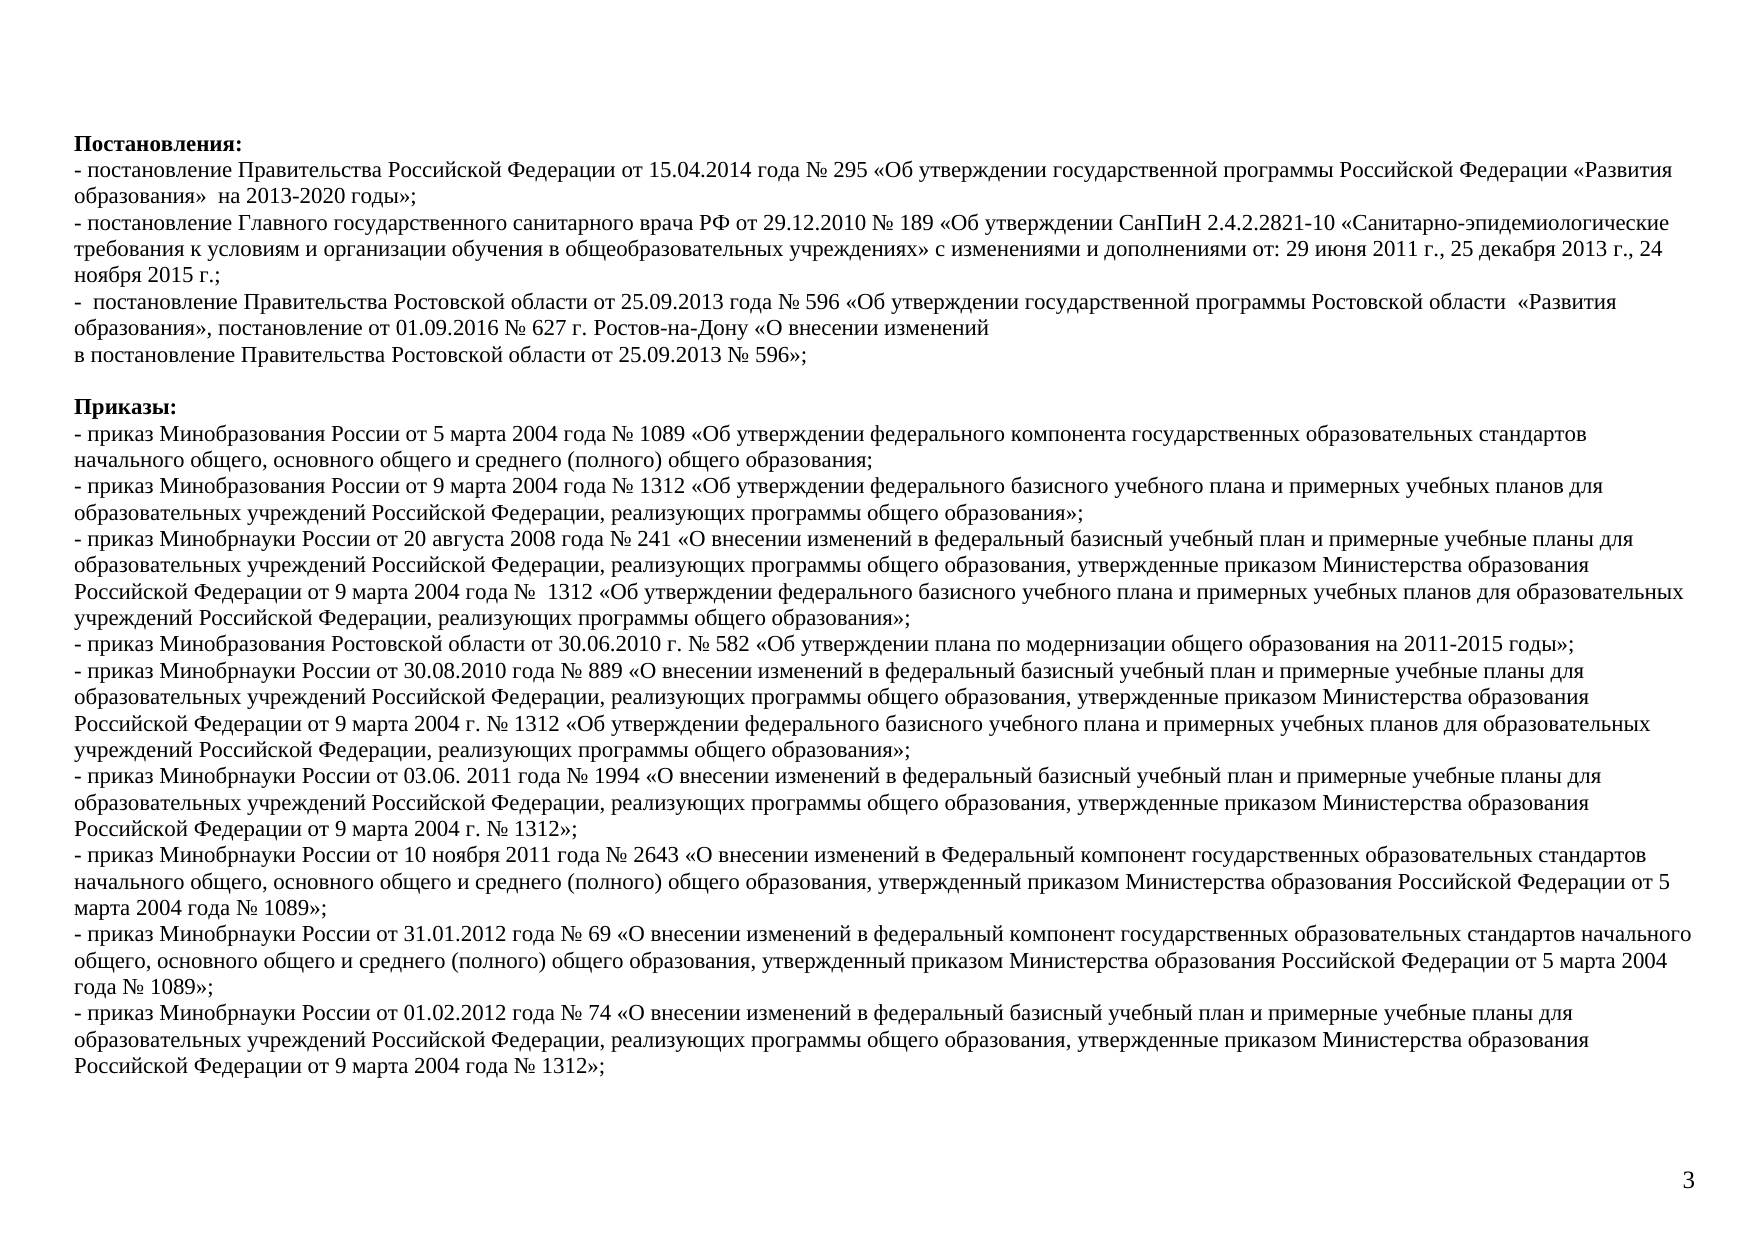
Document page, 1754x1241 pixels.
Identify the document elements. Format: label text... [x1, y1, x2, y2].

text - постановление Правительства Российской Федерации от 15.04.2014 года № 295 «Об утверждении государственной программы Российской Федерации «Развития образования» на 2013-2020 годы»; [74, 156, 1695, 209]
text - приказ Минобрнауки России от 01.02.2012 года № 74 «О внесении изменений в федеральный базисный учебный план и примерные учебные планы для образовательных учреждений Российской Федерации, реализующих программы общего образования, утвержденные приказом Министерства образования Российской Федерации от 9 марта 2004 года № 1312»; [74, 999, 1695, 1078]
text - постановление Главного государственного санитарного врача РФ от 29.12.2010 № 189 «Об утверждении СанПиН 2.4.2.2821-10 «Санитарно-эпидемиологические требования к условиям и организации обучения в общеобразовательных учреждениях» с изменениями и дополнениями от: 29 июня 2011 г., 25 декабря 2013 г., 24 ноября 2015 г.; [74, 209, 1695, 288]
text в постановление Правительства Ростовской области от 25.09.2013 № 596»; [74, 341, 1695, 367]
text - приказ Минобрнауки России от 31.01.2012 года № 69 «О внесении изменений в федеральный компонент государственных образовательных стандартов начального общего, основного общего и среднего (полного) общего образования, утвержденный приказом Министерства образования Российской Федерации от 5 марта 2004 года № 1089»; [74, 920, 1695, 999]
text Приказы: [74, 393, 1695, 420]
text - приказ Минобразования Ростовской области от 30.06.2010 г. № 582 «Об утверждении плана по модернизации общего образования на 2011-2015 годы»; [74, 631, 1695, 657]
text - постановление Правительства Ростовской области от 25.09.2013 года № 596 «Об утверждении государственной программы Ростовской области «Развития образования», постановление от 01.09.2016 № 627 г. Ростов-на-Дону «О внесении изменений [74, 288, 1695, 341]
text - приказ Минобразования России от 5 марта 2004 года № 1089 «Об утверждении федерального компонента государственных образовательных стандартов начального общего, основного общего и среднего (полного) общего образования; [74, 420, 1695, 472]
text - приказ Минобрнауки России от 03.06. 2011 года № 1994 «О внесении изменений в федеральный базисный учебный план и примерные учебные планы для образовательных учреждений Российской Федерации, реализующих программы общего образования, утвержденные приказом Министерства образования Российской Федерации от 9 марта . № 1312»; [74, 762, 1695, 841]
text - приказ Минобрнауки России от 20 августа 2008 года № 241 «О внесении изменений в федеральный базисный учебный план и примерные учебные планы для образовательных учреждений Российской Федерации, реализующих программы общего образования, утвержденные приказом Министерства образования Российской Федерации от 9 марта 2004 года № 1312 «Об утверждении федерального базисного учебного плана и примерных учебных планов для образовательных учреждений Российской Федерации, реализующих программы общего образования»; [74, 525, 1695, 631]
text Постановления: [74, 130, 1695, 156]
text - приказ Минобрнауки России от 10 ноября 2011 года № 2643 «О внесении изменений в Федеральный компонент государственных образовательных стандартов начального общего, основного общего и среднего (полного) общего образования, утвержденный приказом Министерства образования Российской Федерации от 5 марта 2004 года № 1089»; [74, 841, 1695, 920]
text - приказ Минобразования России от 9 марта 2004 года № 1312 «Об утверждении федерального базисного учебного плана и примерных учебных планов для образовательных учреждений Российской Федерации, реализующих программы общего образования»; [74, 472, 1695, 525]
text - приказ Минобрнауки России от 30.08.2010 года № 889 «О внесении изменений в федеральный базисный учебный план и примерные учебные планы для образовательных учреждений Российской Федерации, реализующих программы общего образования, утвержденные приказом Министерства образования Российской Федерации от 9 марта . № 1312 «Об утверждении федерального базисного учебного плана и примерных учебных планов для образовательных учреждений Российской Федерации, реализующих программы общего образования»; [74, 657, 1695, 762]
